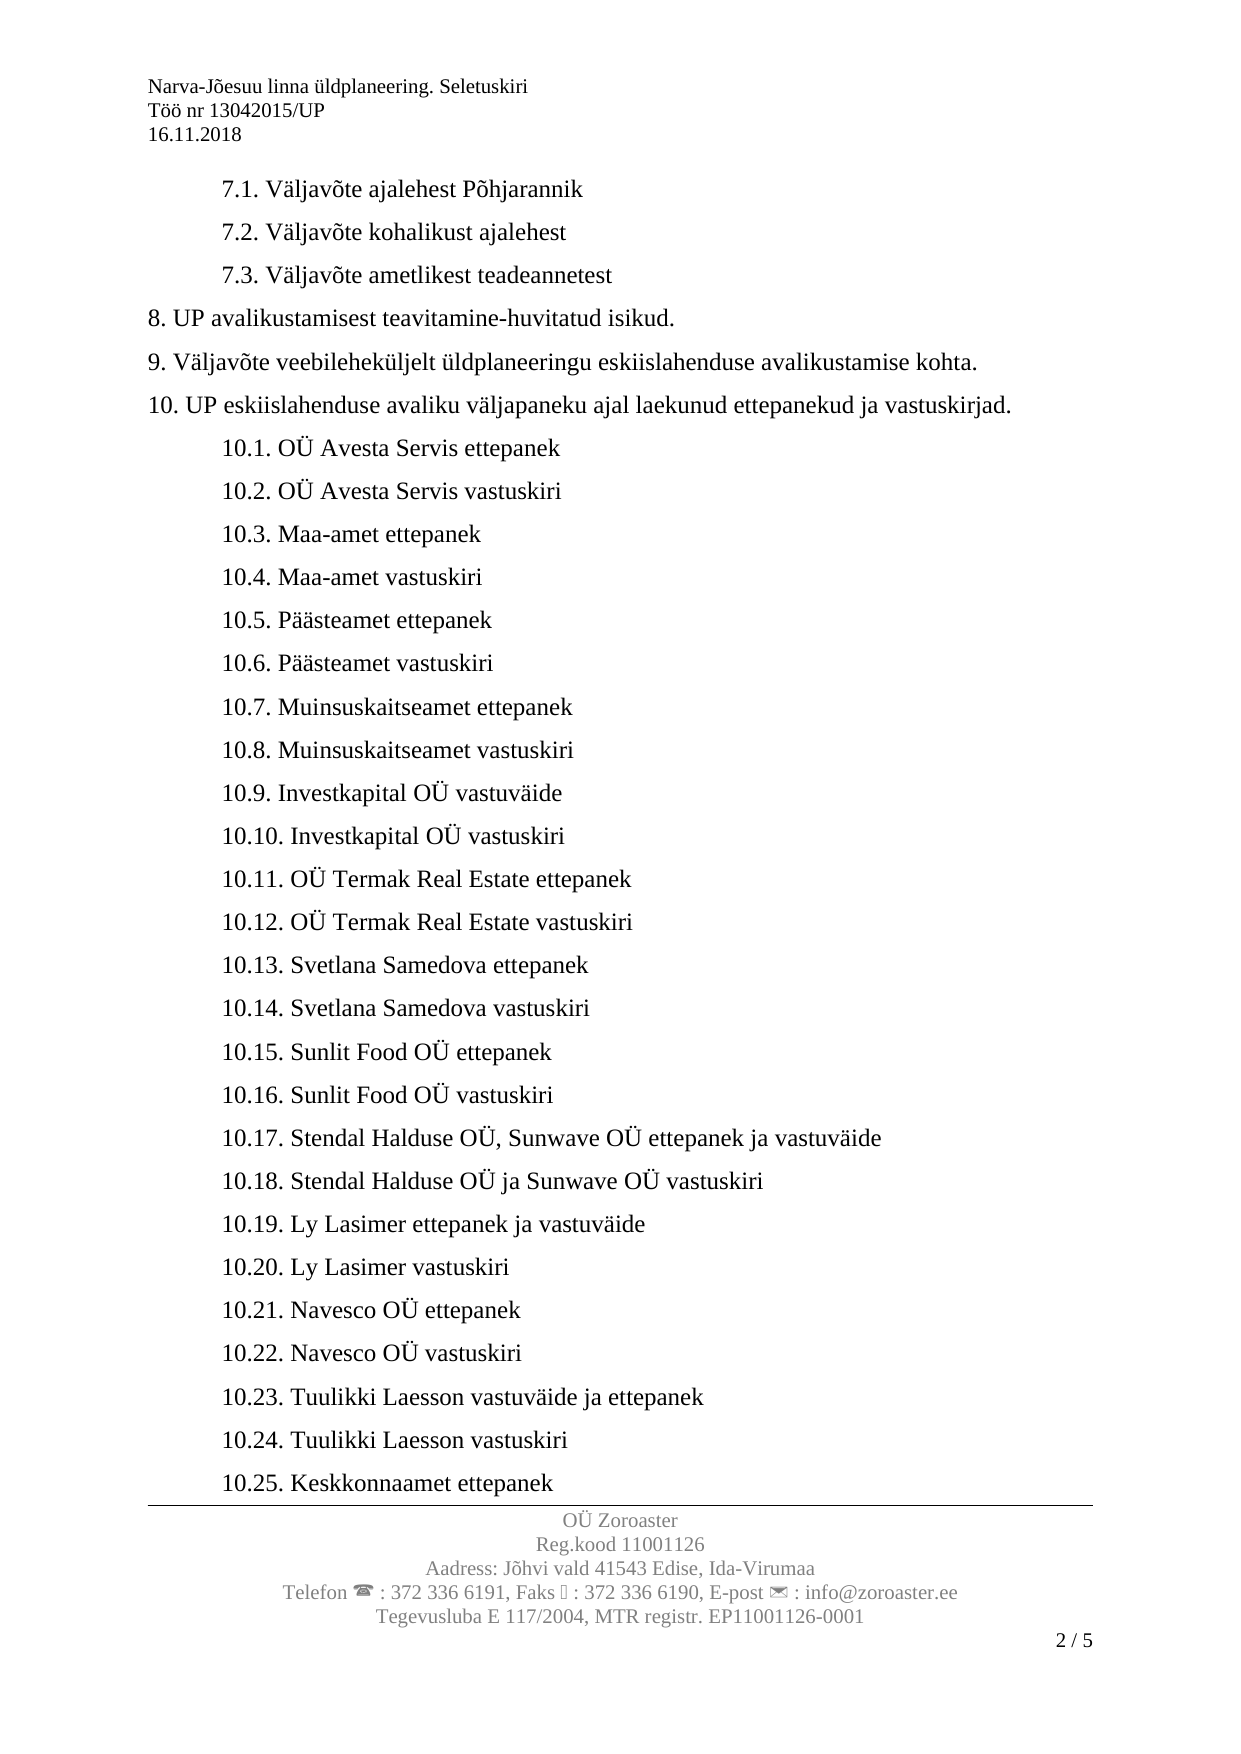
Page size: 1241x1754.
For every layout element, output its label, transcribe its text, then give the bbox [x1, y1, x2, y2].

text 10.16. Sunlit Food OÜ vastuskiri [221, 1080, 1093, 1108]
text 10.24. Tuulikki Laesson vastuskiri [221, 1425, 1093, 1453]
text 10.20. Ly Lasimer vastuskiri [221, 1252, 1093, 1281]
text 10.17. Stendal Halduse OÜ, Sunwave OÜ ettepanek ja vastuväide [221, 1123, 1093, 1152]
text 10. UP eskiislahenduse avaliku väljapaneku ajal laekunud ettepanekud ja vastuskirjad. [148, 390, 1093, 418]
text 7.2. Väljavõte kohalikust ajalehest [148, 217, 1093, 246]
text 10.14. Svetlana Samedova vastuskiri [221, 993, 1093, 1022]
text 10.25. Keskkonnaamet ettepanek [221, 1468, 1093, 1497]
text 10.15. Sunlit Food OÜ ettepanek [221, 1037, 1093, 1065]
text 10.4. Maa-amet vastuskiri [221, 562, 1093, 591]
text 10.2. OÜ Avesta Servis vastuskiri [221, 476, 1093, 505]
text 10.10. Investkapital OÜ vastuskiri [221, 821, 1093, 850]
text 10.9. Investkapital OÜ vastuväide [221, 778, 1093, 807]
text 10.11. OÜ Termak Real Estate ettepanek [221, 864, 1093, 893]
text 10.12. OÜ Termak Real Estate vastuskiri [221, 907, 1093, 936]
text 7.1. Väljavõte ajalehest Põhjarannik [148, 174, 1093, 203]
text 8. UP avalikustamisest teavitamine-huvitatud isikud. [148, 303, 1093, 332]
text 10.3. Maa-amet ettepanek [221, 519, 1093, 548]
text 10.1. OÜ Avesta Servis ettepanek [221, 433, 1093, 462]
text 10.23. Tuulikki Laesson vastuväide ja ettepanek [221, 1382, 1093, 1410]
text 10.7. Muinsuskaitseamet ettepanek [221, 692, 1093, 720]
text 10.18. Stendal Halduse OÜ ja Sunwave OÜ vastuskiri [221, 1166, 1093, 1195]
text 10.6. Päästeamet vastuskiri [221, 648, 1093, 677]
text 10.8. Muinsuskaitseamet vastuskiri [221, 735, 1093, 763]
text 10.22. Navesco OÜ vastuskiri [221, 1338, 1093, 1367]
text 10.13. Svetlana Samedova ettepanek [221, 950, 1093, 979]
text 10.19. Ly Lasimer ettepanek ja vastuväide [221, 1209, 1093, 1238]
text 10.21. Navesco OÜ ettepanek [221, 1295, 1093, 1324]
text 9. Väljavõte veebileheküljelt üldplaneeringu eskiislahenduse avalikustamise kohta. [148, 347, 1093, 375]
text 7.3. Väljavõte ametlikest teadeannetest [148, 260, 1093, 289]
text 10.5. Päästeamet ettepanek [221, 605, 1093, 634]
